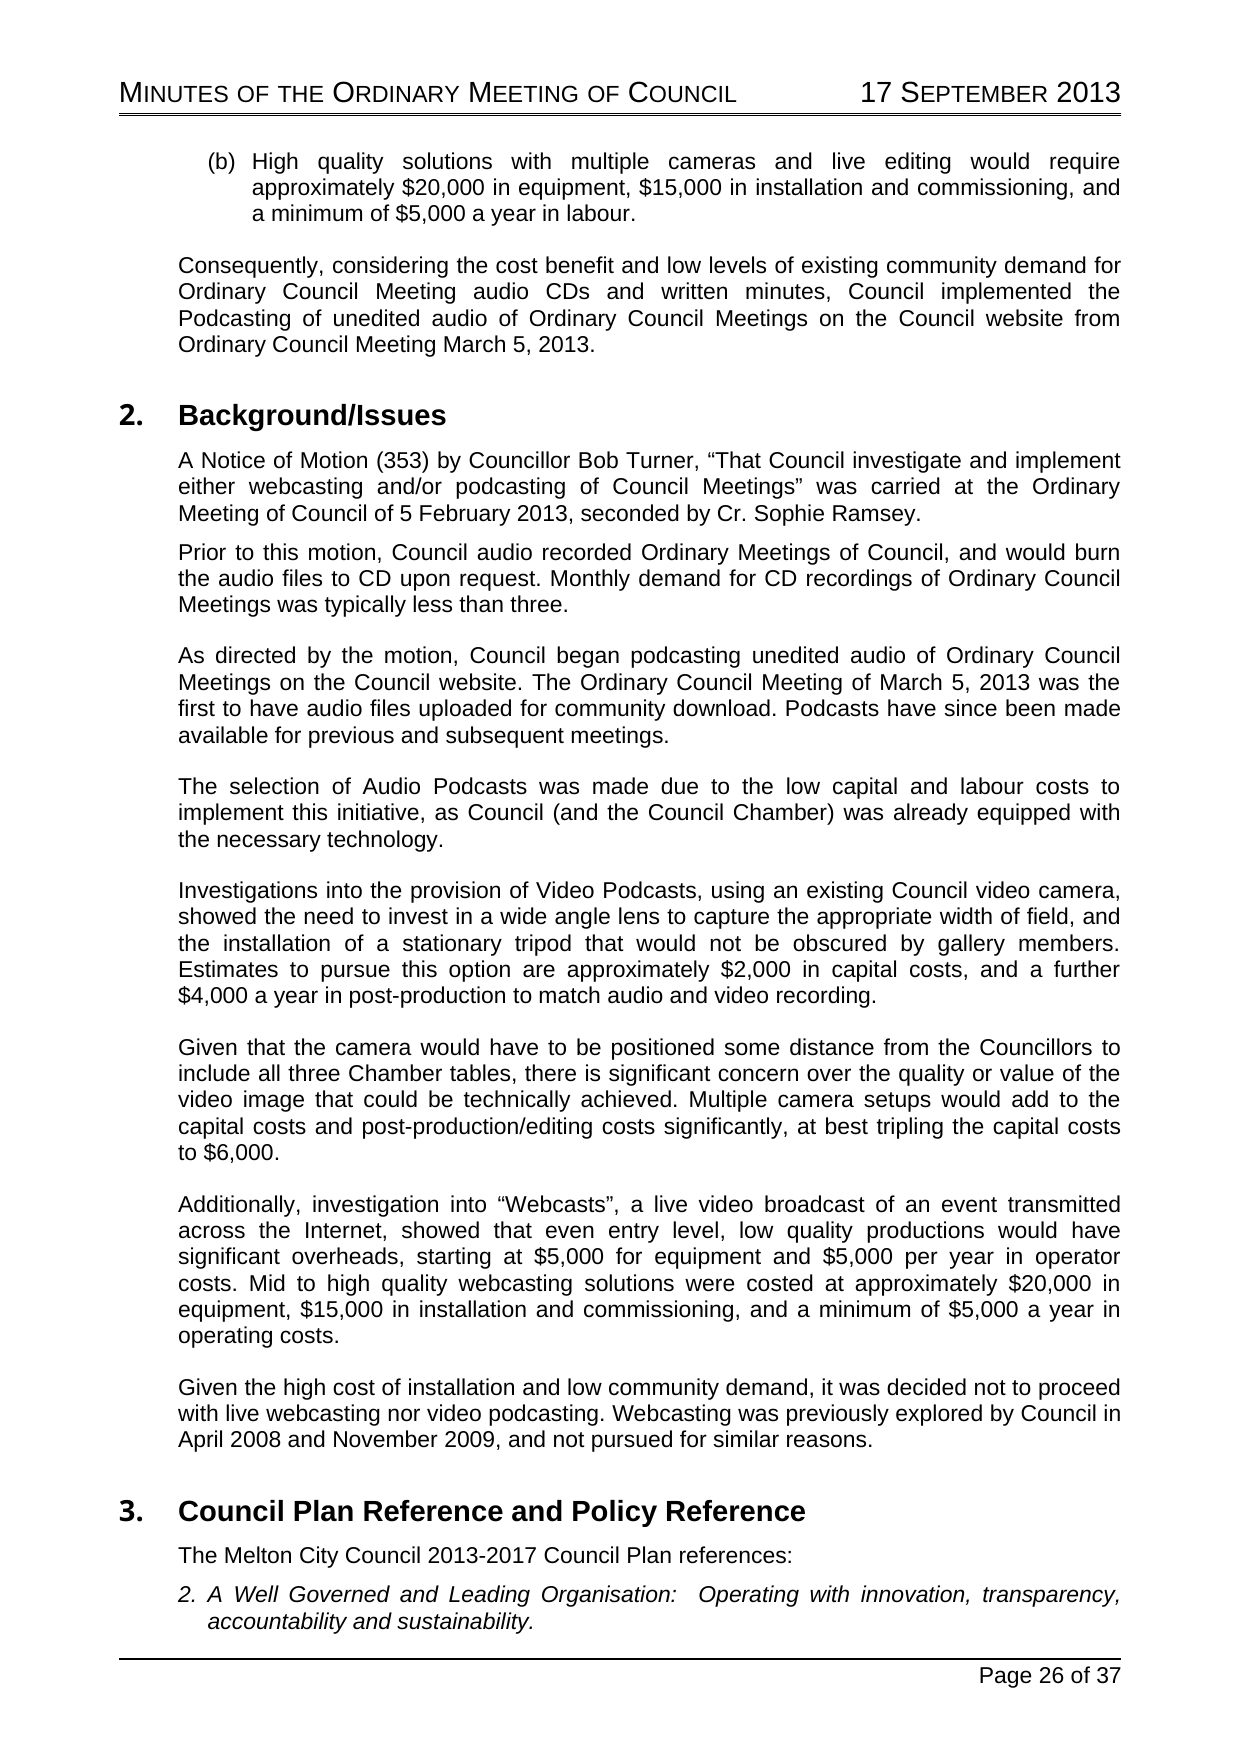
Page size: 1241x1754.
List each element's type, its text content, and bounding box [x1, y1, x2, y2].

text 3. Council Plan Reference and Policy Reference [119, 1490, 1121, 1530]
text Additionally, investigation into “Webcasts”, a live video broadcast of an event transmitted across the Internet, showed that even entry level, low quality productions would have significant overheads, starting at $5,000 for equipment and $5,000 per year in operator costs. Mid to high quality webcasting solutions were costed at approximately $20,000 in equipment, $15,000 in installation and commissioning, and a minimum of $5,000 a year in operating costs. [178, 1191, 1121, 1349]
text 2. Background/Issues [119, 395, 1121, 434]
text As directed by the motion, Council began podcasting unedited audio of Ordinary Council Meetings on the Council website. The Ordinary Council Meeting of March 5, 2013 was the first to have audio files uploaded for community download. Podcasts have since been made available for previous and subsequent meetings. [178, 642, 1121, 748]
text Given the high cost of installation and low community demand, it was decided not to proceed with live webcasting nor video podcasting. Webcasting was previously explored by Council in April 2008 and November 2009, and not pursued for similar reasons. [178, 1374, 1121, 1453]
text Given that the camera would have to be positioned some distance from the Councillors to include all three Chamber tables, there is significant concern over the quality or value of the video image that could be technically achieved. Multiple camera setups would add to the capital costs and post-production/editing costs significantly, at best tripling the capital costs to $6,000. [178, 1034, 1121, 1166]
text A Notice of Motion (353) by Councillor Bob Turner, “That Council investigate and implement either webcasting and/or podcasting of Council Meetings” was carried at the Ordinary Meeting of Council of 5 February 2013, seconded by Cr. Sophie Ramsey. [178, 447, 1121, 526]
text Investigations into the provision of Video Podcasts, using an existing Council video camera, showed the need to invest in a wide angle lens to capture the appropriate width of field, and the installation of a stationary tripod that would not be obscured by gallery members. Estimates to pursue this option are approximately $2,000 in capital costs, and a further $4,000 a year in post-production to match audio and video recording. [178, 877, 1121, 1009]
text 2. A Well Governed and Leading Organisation: Operating with innovation, transparency, accountability and sustainability. [178, 1581, 1121, 1634]
text (b) High quality solutions with multiple cameras and live editing would require approximately $20,000 in equipment, $15,000 in installation and commissioning, and a minimum of $5,000 a year in labour. [207, 148, 1121, 227]
text Consequently, considering the cost benefit and low levels of existing community demand for Ordinary Council Meeting audio CDs and written minutes, Council implemented the Podcasting of unedited audio of Ordinary Council Meetings on the Council website from Ordinary Council Meeting March 5, 2013. [178, 252, 1121, 357]
text The Melton City Council 2013-2017 Council Plan references: [178, 1542, 1121, 1569]
text The selection of Audio Podcasts was made due to the low capital and labour costs to implement this initiative, as Council (and the Council Chamber) was already equipped with the necessary technology. [178, 773, 1121, 852]
text Prior to this motion, Council audio recorded Ordinary Meetings of Council, and would burn the audio files to CD upon request. Monthly demand for CD recordings of Ordinary Council Meetings was typically less than three. [178, 538, 1121, 617]
